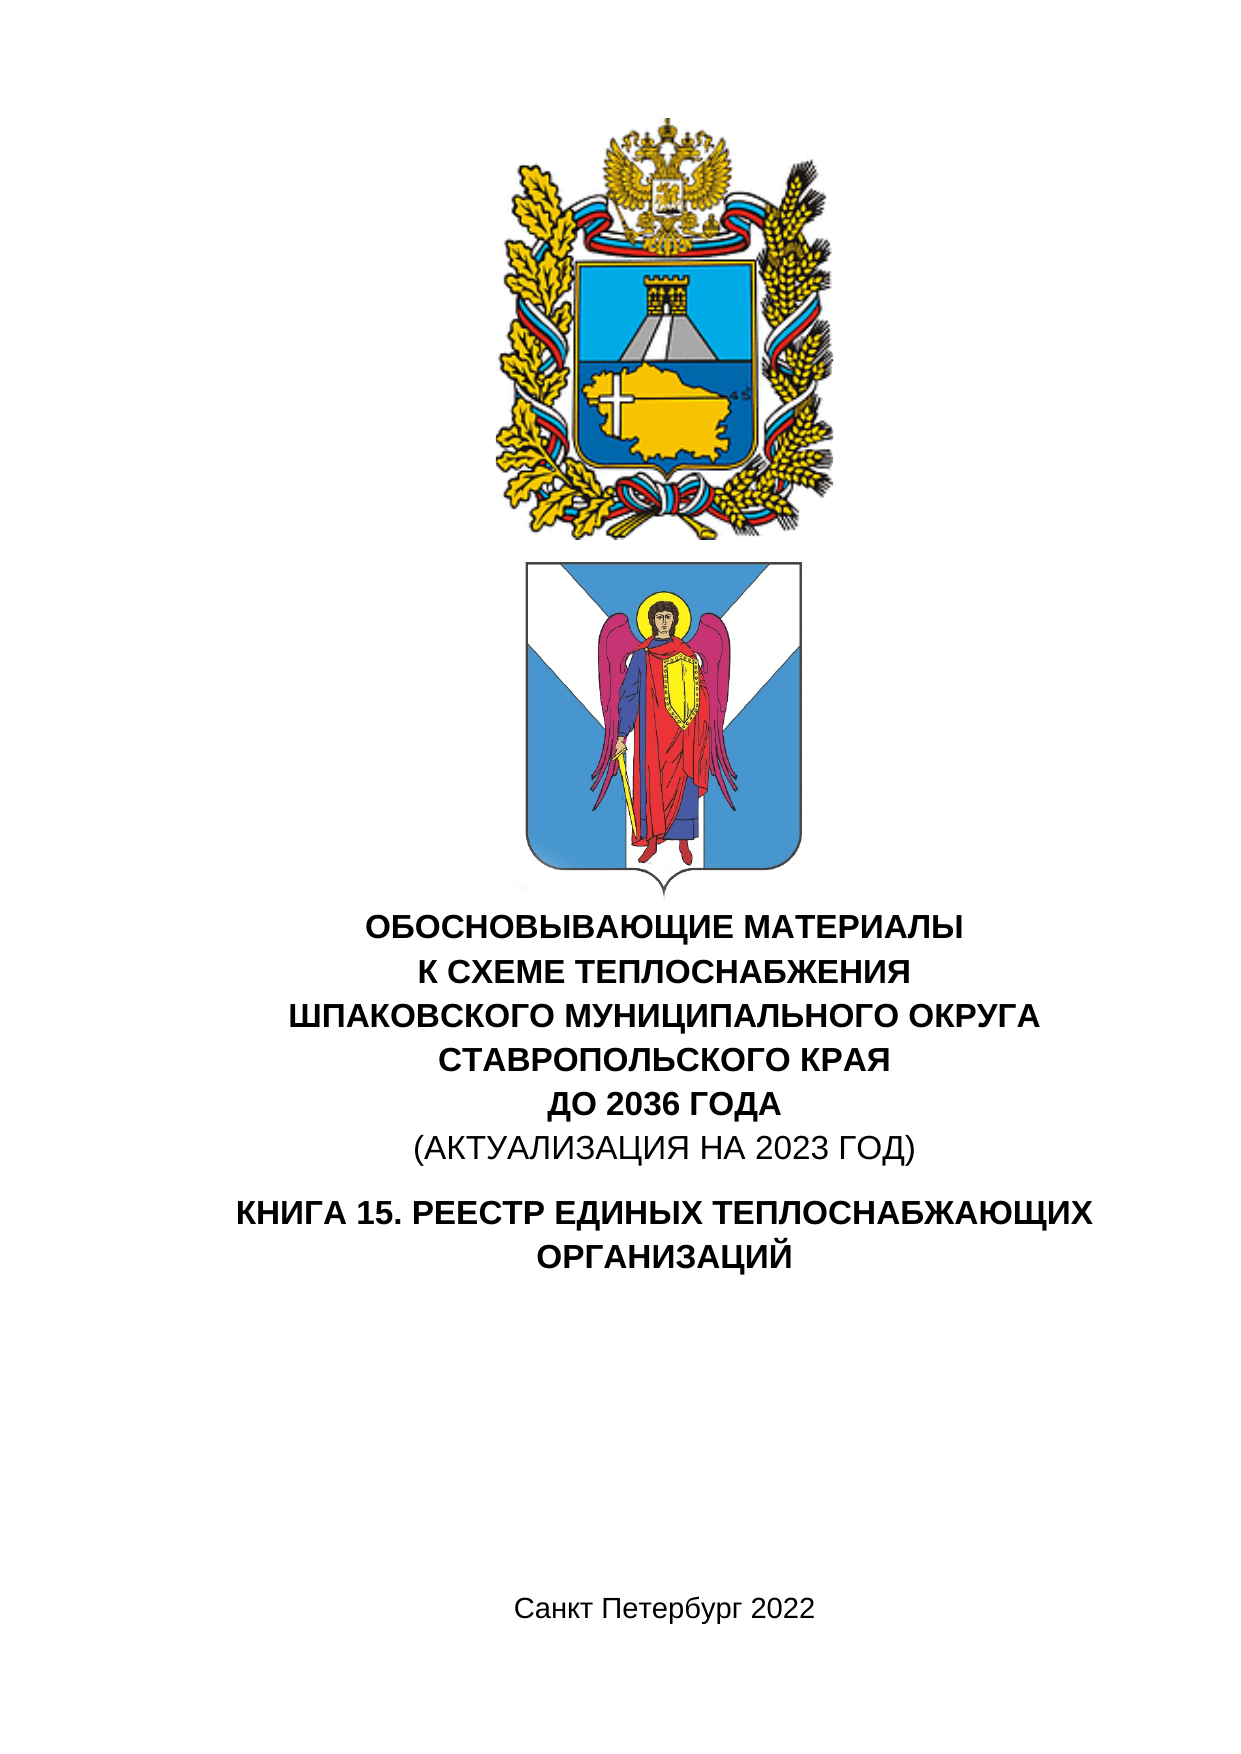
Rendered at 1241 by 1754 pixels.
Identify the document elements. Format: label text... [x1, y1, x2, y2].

text (АКТУАЛИЗАЦИЯ НА 2023 ГОД) [177, 1128, 1152, 1167]
text КНИГА 15. РЕЕСТР ЕДИНЫХ ТЕПЛОСНАБЖАЮЩИХ [177, 1193, 1152, 1232]
text ОРГАНИЗАЦИЙ [177, 1238, 1152, 1276]
text ОБОСНОВЫВАЮЩИЕ МАТЕРИАЛЫ [177, 908, 1152, 946]
picture [504, 544, 825, 904]
text СТАВРОПОЛЬСКОГО КРАЯ ДО 2036 ГОДА [177, 1040, 1152, 1123]
picture [495, 118, 834, 540]
text К СХЕМЕ ТЕПЛОСНАБЖЕНИЯ [177, 952, 1152, 990]
text ШПАКОВСКОГО МУНИЦИПАЛЬНОГО ОКРУГА [177, 996, 1152, 1034]
text Санкт Петербург 2022 [177, 1591, 1152, 1624]
